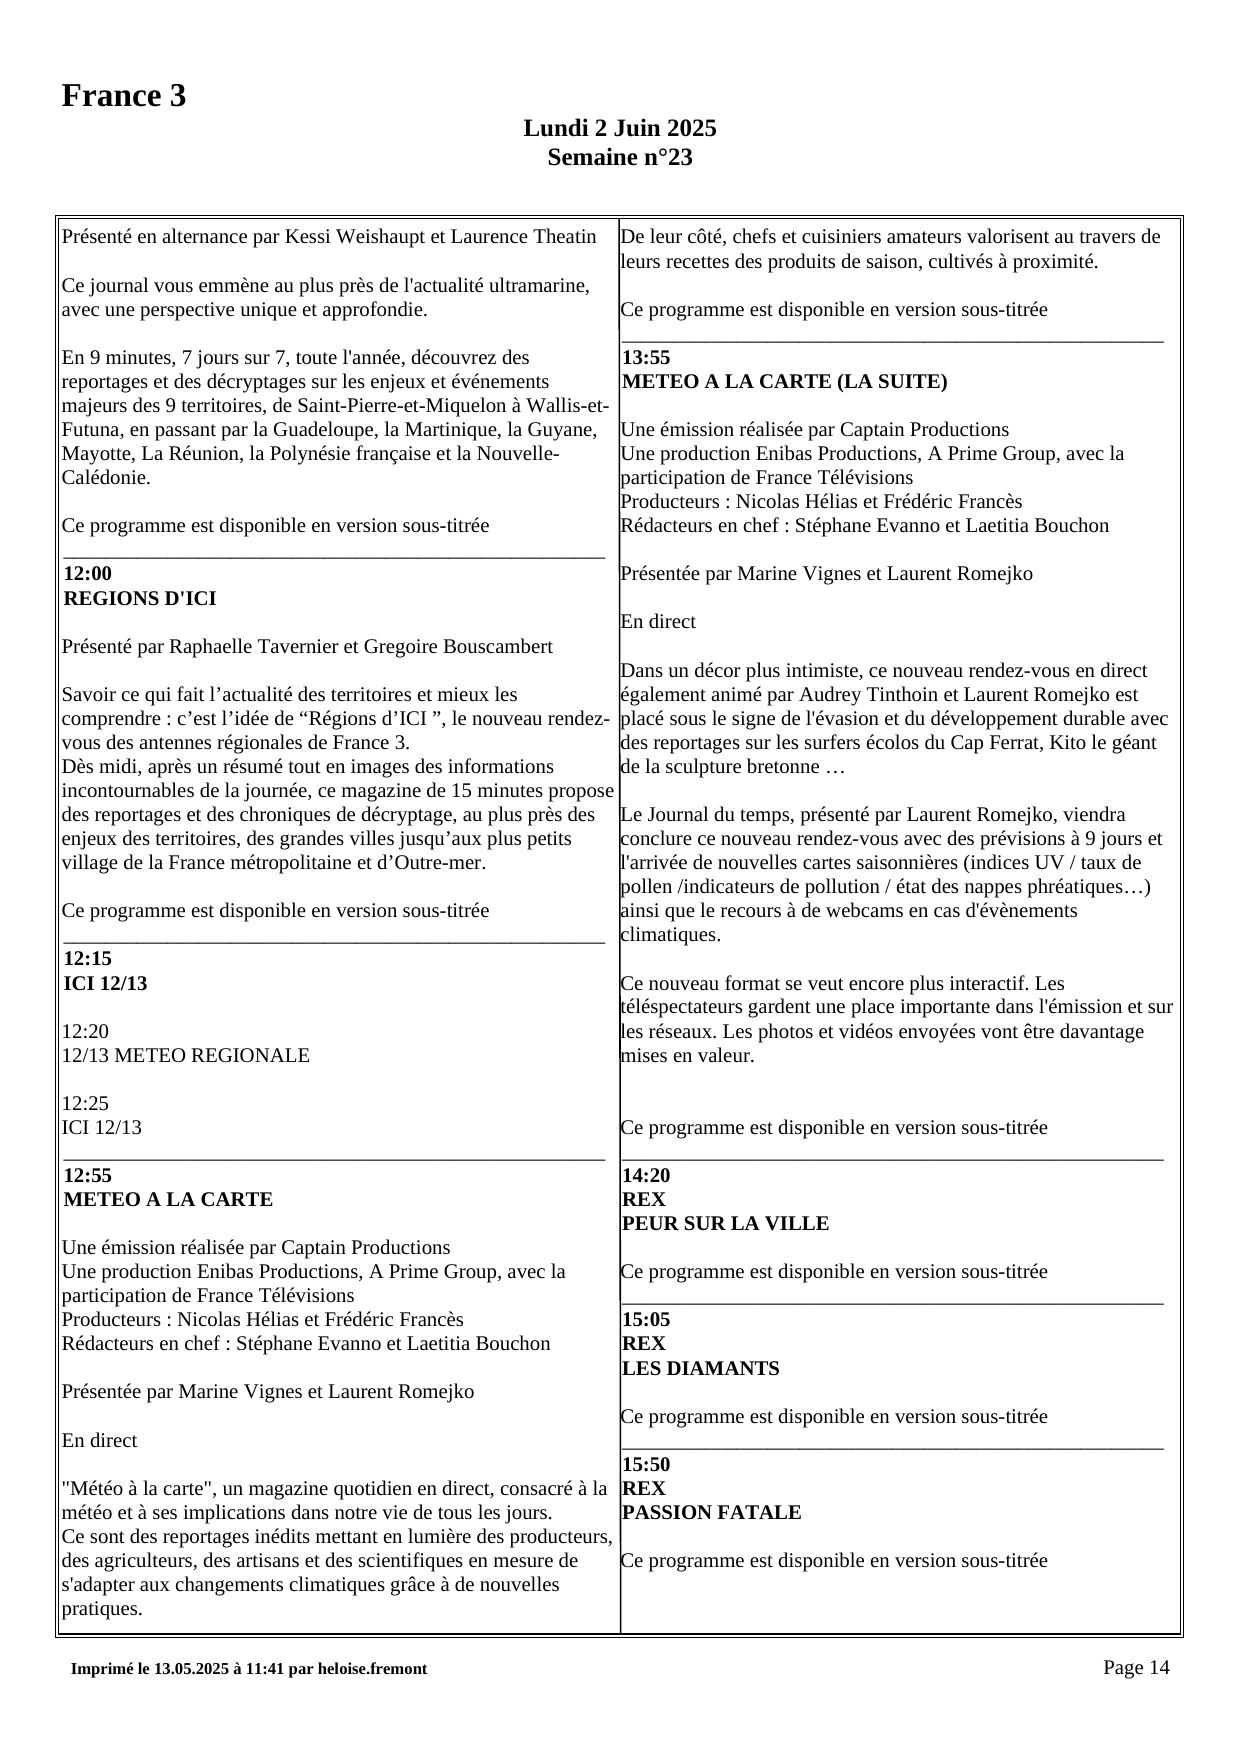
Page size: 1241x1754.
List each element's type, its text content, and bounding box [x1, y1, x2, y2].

text Ce programme est disponible en version sous-titrée [620, 1259, 1179, 1283]
text 12:15 [63, 946, 620, 970]
text ____________________________________________________ [622, 321, 1179, 345]
text Ce programme est disponible en version sous-titrée [620, 1115, 1179, 1139]
text ____________________________________________________ [622, 1283, 1179, 1307]
text METEO A LA CARTE (LA SUITE) [622, 369, 1179, 393]
text ____________________________________________________ [622, 1139, 1179, 1163]
text Ce programme est disponible en version sous-titrée [61, 898, 620, 922]
text Ce programme est disponible en version sous-titrée [620, 297, 1179, 321]
text 15:05 [622, 1307, 1179, 1331]
text 13:55 [622, 345, 1179, 369]
text ____________________________________________________ [63, 922, 620, 946]
text Une émission réalisée par Captain Productions Une production Enibas Productions, A Prime Group, avec la participation de France Télévisions Producteurs : Nicolas Hélias et Frédéric Francès Rédacteurs en chef : Stéphane Evanno et Laetitia Bouchon Présentée par Marine Vignes et Laurent Romejko En direct Dans un décor plus intimiste, ce nouveau rendez-vous en direct également animé par Audrey Tinthoin et Laurent Romejko est placé sous le signe de l'évasion et du développement durable avec des reportages sur les surfers écolos du Cap Ferrat, Kito le géant de la sculpture bretonne … Le Journal du temps, présenté par Laurent Romejko, viendra conclure ce nouveau rendez-vous avec des prévisions à 9 jours et l'arrivée de nouvelles cartes saisonnières (indices UV / taux de pollen /indicateurs de pollution / état des nappes phréatiques…) ainsi que le recours à de webcams en cas d'évènements climatiques. Ce nouveau format se veut encore plus interactif. Les téléspectateurs gardent une place importante dans l'émission et sur les réseaux. Les photos et vidéos envoyées vont être davantage mises en valeur. [620, 393, 1179, 1115]
text PEUR SUR LA VILLE [622, 1211, 1179, 1235]
text Ce programme est disponible en version sous-titrée [61, 513, 620, 537]
text Une émission réalisée par Captain Productions Une production Enibas Productions, A Prime Group, avec la participation de France Télévisions Producteurs : Nicolas Hélias et Frédéric Francès Rédacteurs en chef : Stéphane Evanno et Laetitia Bouchon Présentée par Marine Vignes et Laurent Romejko En direct "Météo à la carte", un magazine quotidien en direct, consacré à la météo et à ses implications dans notre vie de tous les jours. Ce sont des reportages inédits mettant en lumière des producteurs, des agriculteurs, des artisans et des scientifiques en mesure de s'adapter aux changements climatiques grâce à de nouvelles pratiques. De leur côté, chefs et cuisiniers amateurs valorisent au travers de leurs recettes des produits de saison, cultivés à proximité. [61, 1211, 620, 1620]
text ____________________________________________________ [63, 1139, 620, 1163]
text REX [622, 1476, 1179, 1500]
text 12:00 [63, 561, 620, 585]
text 12:55 [63, 1163, 620, 1187]
text Présenté par Raphaelle Tavernier et Gregoire Bouscambert Savoir ce qui fait l’actualité des territoires et mieux les comprendre : c’est l’idée de “Régions d’ICI ”, le nouveau rendez-vous des antennes régionales de France 3. Dès midi, après un résumé tout en images des informations incontournables de la journée, ce magazine de 15 minutes propose des reportages et des chroniques de décryptage, au plus près des enjeux des territoires, des grandes villes jusqu’aux plus petits village de la France métropolitaine et d’Outre-mer. [61, 609, 620, 874]
text Ce programme est disponible en version sous-titrée [620, 1548, 1179, 1572]
text PASSION FATALE [622, 1500, 1179, 1524]
text LES DIAMANTS [622, 1355, 1179, 1379]
text Ce programme est disponible en version sous-titrée [620, 1403, 1179, 1428]
text 14:20 [622, 1163, 1179, 1187]
text REX [622, 1187, 1179, 1211]
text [622, 1428, 1179, 1452]
text ____________________________________________________ [63, 537, 620, 561]
text 12:20 12/13 METEO REGIONALE 12:25 ICI 12/13 [61, 994, 620, 1139]
text 15:50 [622, 1452, 1179, 1476]
text REX [622, 1331, 1179, 1355]
text REGIONS D'ICI [63, 585, 620, 609]
text METEO A LA CARTE [63, 1187, 620, 1211]
text ICI 12/13 [63, 970, 620, 994]
